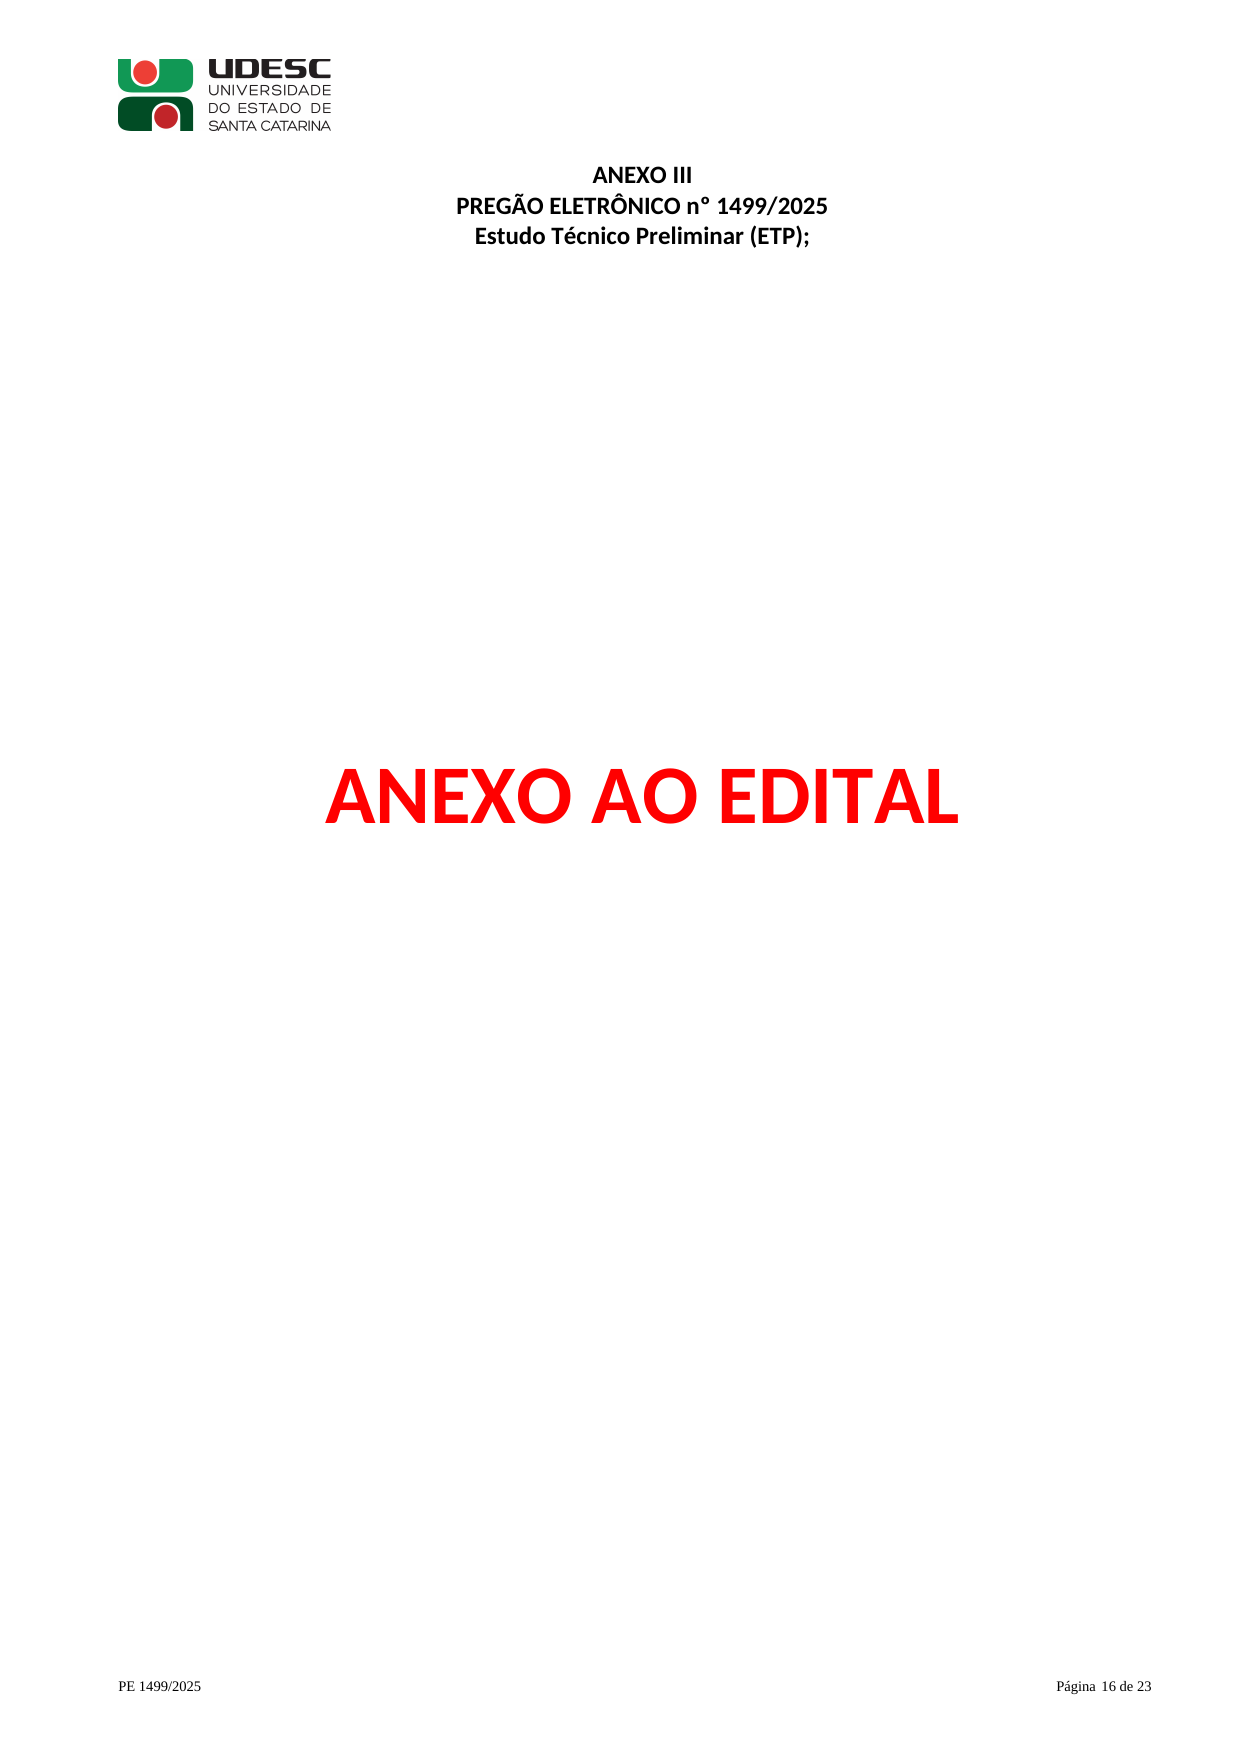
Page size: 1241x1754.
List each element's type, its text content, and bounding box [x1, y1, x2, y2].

text ANEXO III [118, 159, 1166, 190]
title PREGÃO ELETRÔNICO nº 1499/2025 [118, 190, 1166, 220]
picture [118, 59, 331, 131]
text Estudo Técnico Preliminar (ETP); [118, 220, 1166, 251]
text ANEXO AO EDITAL [118, 742, 1166, 844]
